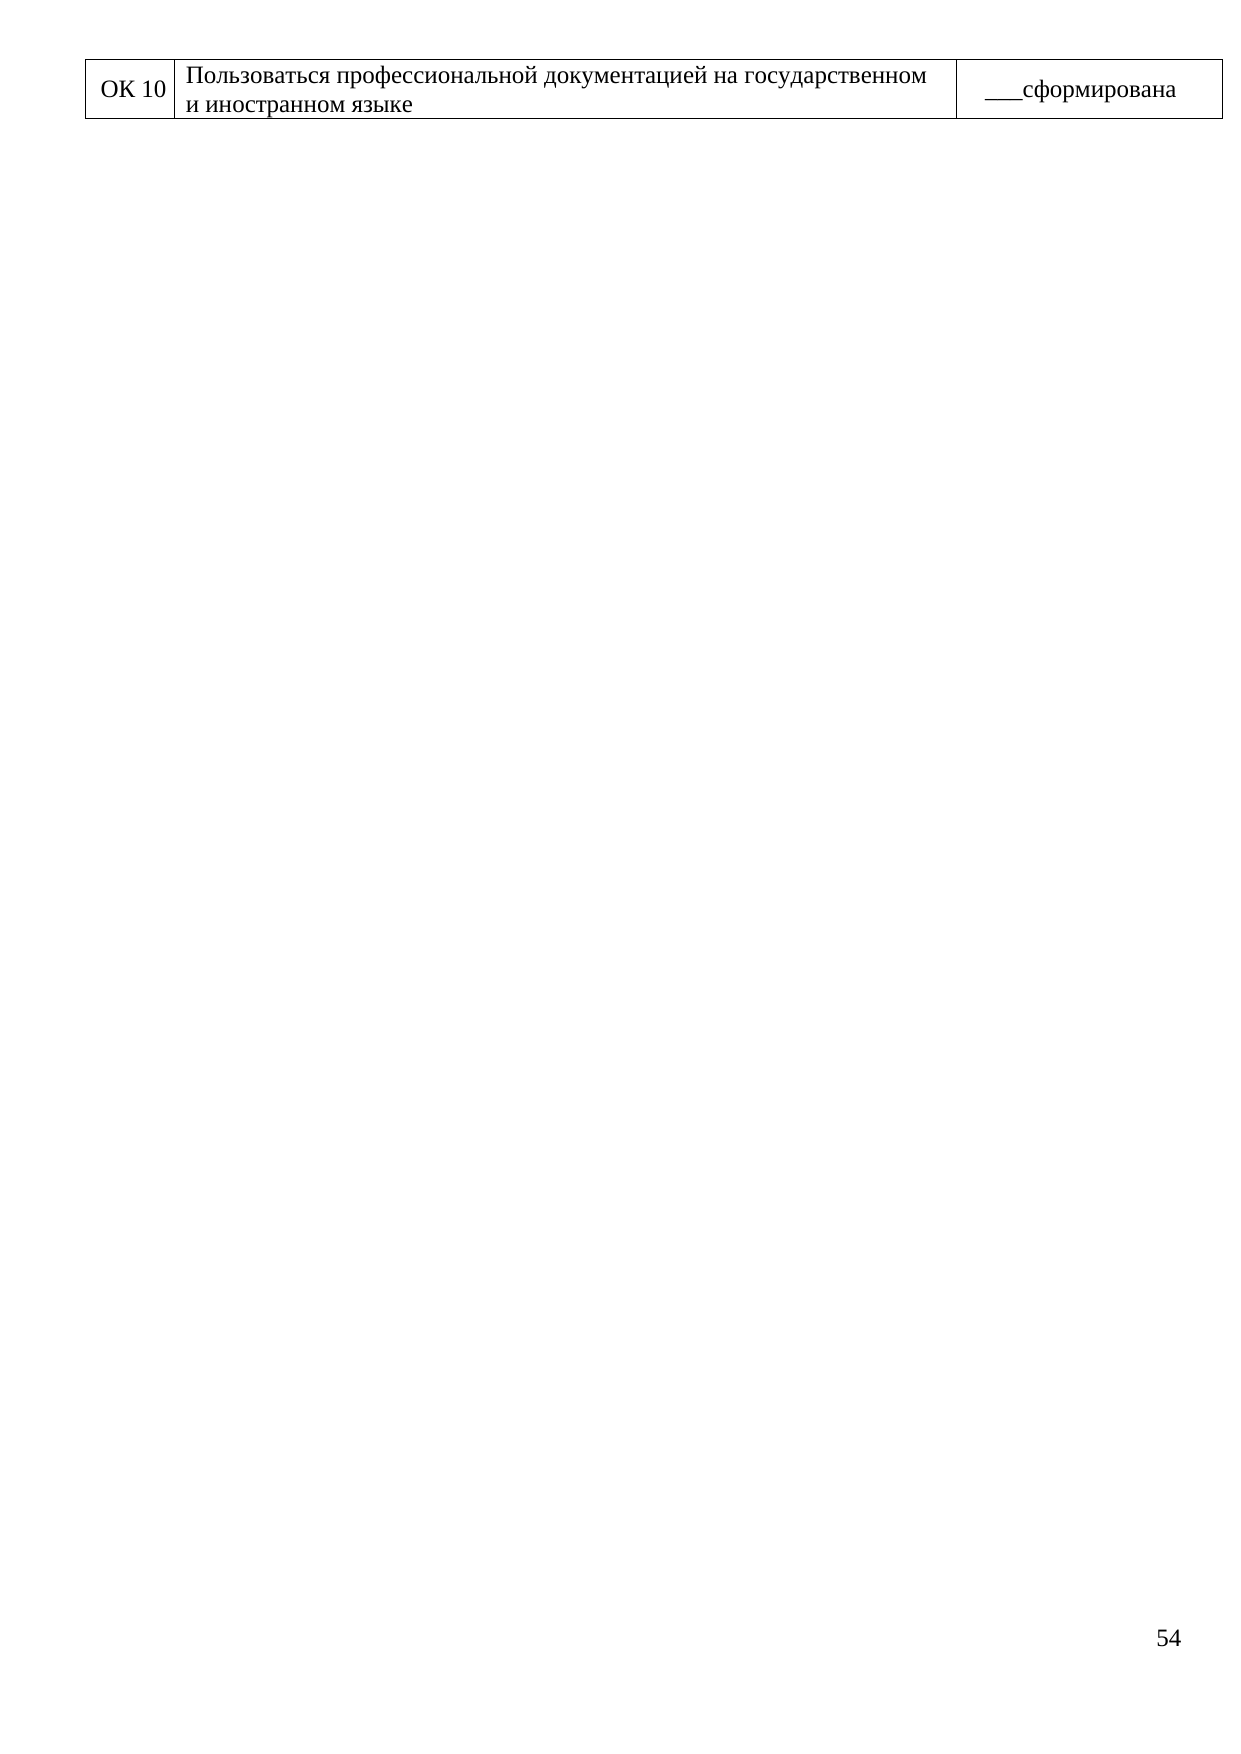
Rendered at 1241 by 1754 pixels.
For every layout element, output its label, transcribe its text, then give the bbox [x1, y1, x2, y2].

table_cell ОК 10 [86, 60, 174, 118]
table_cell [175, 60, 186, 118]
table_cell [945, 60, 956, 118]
table_cell ___сформирована [957, 60, 1222, 118]
